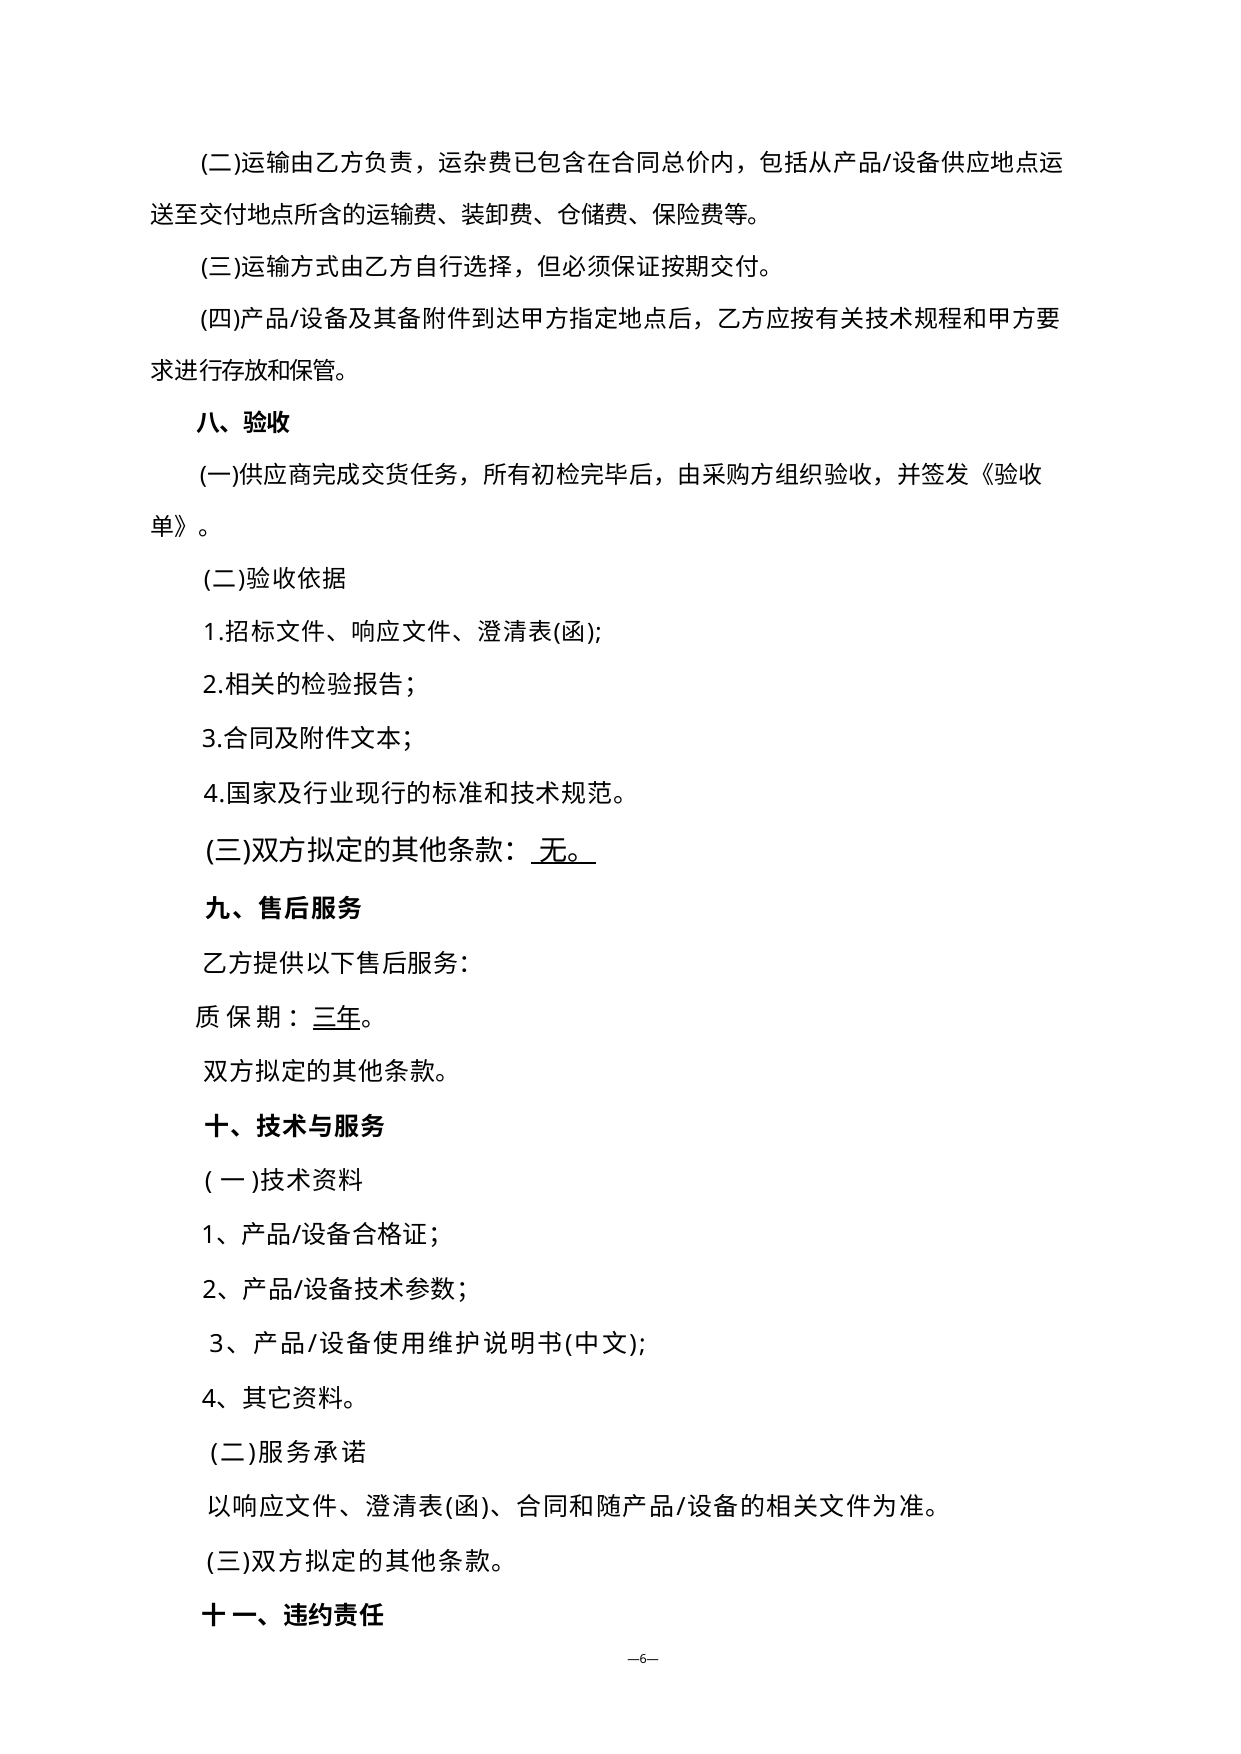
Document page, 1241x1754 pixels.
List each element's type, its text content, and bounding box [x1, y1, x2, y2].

text ( 一 )技术资料 [150, 1161, 1068, 1197]
text 十、技术与服务 [150, 1106, 1068, 1142]
text (二)运输由乙方负责，运杂费已包含在合同总价内，包括从产品/设备供应地点运送至交付地点所含的运输费、装卸费、仓储费、保险费等。 [150, 144, 1068, 230]
text 4.国家及行业现行的标准和技术规范。 [150, 773, 1068, 809]
text (三)运输方式由乙方自行选择，但必须保证按期交付。 [150, 248, 1068, 282]
text 八、验收 [150, 404, 1068, 439]
text 九、售后服务 [150, 889, 1068, 925]
text (二)服务承诺 [150, 1432, 1068, 1469]
text (一)供应商完成交货任务，所有初检完毕后，由采购方组织验收，并签发《验收单》。 [150, 456, 1068, 543]
text 以响应文件、澄清表(函)、合同和随产品/设备的相关文件为准。 [150, 1487, 1068, 1523]
text (四)产品/设备及其备附件到达甲方指定地点后，乙方应按有关技术规程和甲方要求进行存放和保管。 [150, 300, 1068, 387]
text (二)验收依据 [150, 560, 1068, 595]
text 2、产品/设备技术参数； [150, 1269, 1068, 1306]
text (三)双方拟定的其他条款。 [150, 1541, 1068, 1577]
text 乙方提供以下售后服务： [150, 943, 1068, 979]
text 十 一、违约责任 [150, 1596, 1068, 1632]
text 1.招标文件、响应文件、澄清表(函); [150, 612, 1068, 647]
text 3.合同及附件文本； [150, 719, 1068, 755]
text 1、产品/设备合格证； [150, 1215, 1068, 1251]
text (三)双方拟定的其他条款： 无。 [150, 827, 1068, 868]
text 2.相关的检验报告； [150, 664, 1068, 701]
text 4、其它资料。 [150, 1378, 1068, 1414]
text 3、产品/设备使用维护说明书(中文); [150, 1324, 1068, 1360]
text 质 保 期 ：三年。 [150, 997, 1068, 1034]
text 双方拟定的其他条款。 [150, 1052, 1068, 1088]
